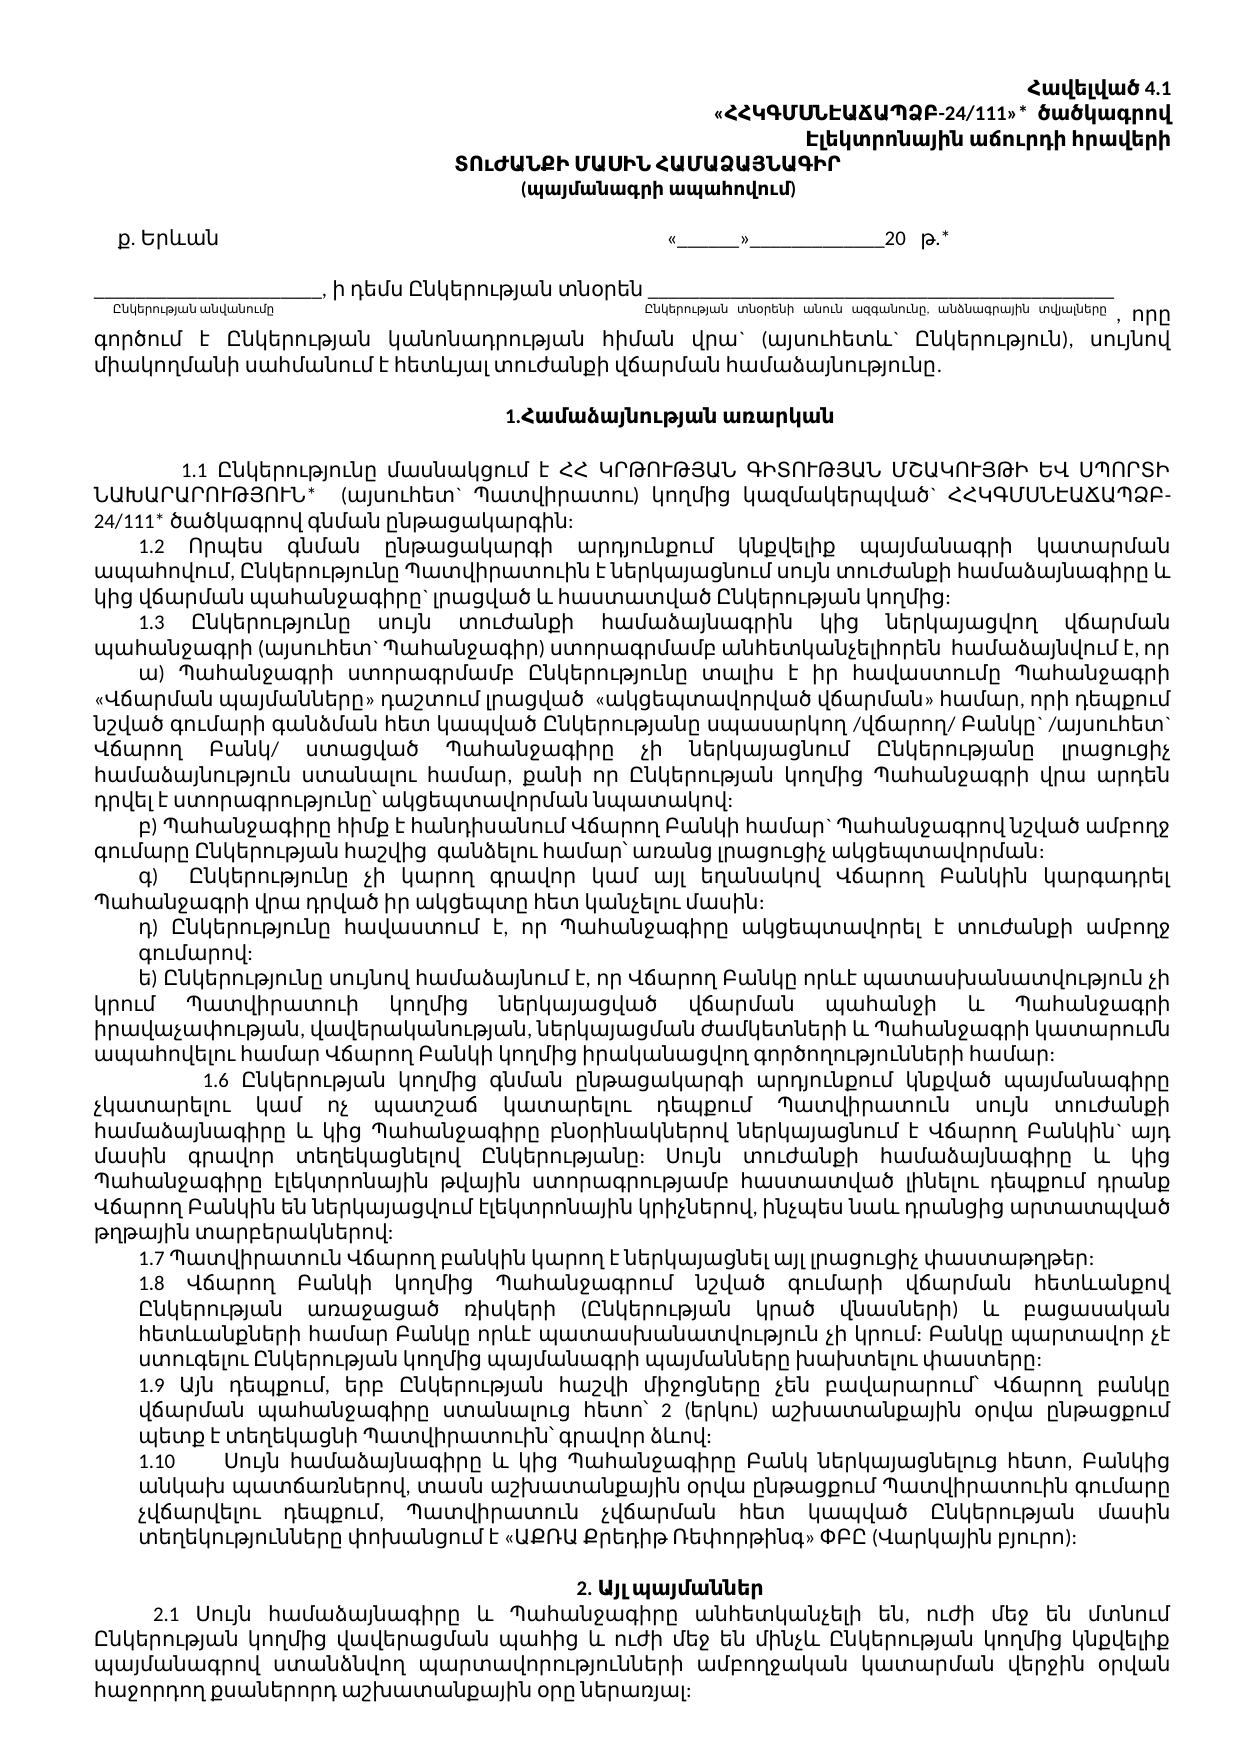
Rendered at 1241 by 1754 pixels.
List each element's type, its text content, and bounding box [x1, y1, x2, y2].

text 1.6 Ընկերության կողմից գնման ընթացակարգի արդյունքում կնքված պայմանագիրը չկատարելու կամ ոչ պատշաճ կատարելու դեպքում Պատվիրատուն սույն տուժանքի համաձայնագիրը և կից Պահանջագիրը բնօրինակներով ներկայացնում է Վճարող Բանկին` այդ մասին գրավոր տեղեկացնելով Ընկերությանը: Սույն տուժանքի համաձայնագիրը և կից Պահանջագիրը էլեկտրոնային թվային ստորագրությամբ հաստատված լինելու դեպքում դրանք Վճարող Բանկին են ներկայացվում էլեկտրոնային կրիչներով, ինչպես նաև դրանցից արտատպված թղթային տարբերակներով: [94, 1067, 1171, 1245]
text 1.3 Ընկերությունը սույն տուժանքի համաձայնագրին կից ներկայացվող վճարման պահանջագրի (այսուհետ` Պահանջագիր) ստորագրմամբ անհետկանչելիորեն համաձայնվում է, որ [94, 609, 1171, 660]
text ______________________, ի դեմս Ընկերության տնօրեն _____________________________________________ [94, 276, 1171, 301]
text «ՀՀԿԳՄՍՆԷԱՃԱՊՁԲ-24/111»* ծածկագրով [94, 100, 1171, 126]
text գ) Ընկերությունը չի կարող գրավոր կամ այլ եղանակով Վճարող Բանկին կարգադրել Պահանջագրի վրա դրված իր ակցեպտը հետ կանչելու մասին: [94, 864, 1171, 914]
text դ) Ընկերությունը հավաստում է, որ Պահանջագիրը ակցեպտավորել է տուժանքի ամբողջ գումարով: [138, 914, 1171, 965]
text Էլեկտրոնային աճուրդի հրավերի [94, 126, 1171, 151]
text Ընկերության անվանումը Ընկերության տնօրենի անուն ազգանունը, անձնագրային տվյալները , որը գործում է Ընկերության կանոնադրության հիման վրա` (այսուհետև` Ընկերություն), սույնով միակողմանի սահմանում է հետևյալ տուժանքի վճարման համաձայնությունը. [94, 301, 1171, 377]
text (պայմանագրի ապահովում) [94, 177, 1171, 199]
text 1.1 Ընկերությունը մասնակցում է ՀՀ ԿՐԹՈՒԹՅԱՆ ԳԻՏՈՒԹՅԱՆ ՄՇԱԿՈՒՅԹԻ ԵՎ ՍՊՈՐՏԻ ՆԱԽԱՐԱՐՈՒԹՅՈՒՆ* (այսուհետ` Պատվիրատու) կողմից կազմակերպված` ՀՀԿԳՄՍՆԷԱՃԱՊՁԲ-24/111* ծածկագրով գնման ընթացակարգին: [94, 457, 1171, 533]
text ՏՈւԺԱՆՔԻ ՄԱՍԻՆ ՀԱՄԱՁԱՅՆԱԳԻՐ [94, 151, 1171, 177]
text 1.2 Որպես գնման ընթացակարգի արդյունքում կնքվելիք պայմանագրի կատարման ապահովում, Ընկերությունը Պատվիրատուին է ներկայացնում սույն տուժանքի համաձայնագիրը և կից վճարման պահանջագիրը` լրացված և հաստատված Ընկերության կողմից: [94, 533, 1171, 609]
text 1.8 Վճարող Բանկի կողմից Պահանջագրում նշված գումարի վճարման հետևանքով Ընկերության առաջացած ռիսկերի (Ընկերության կրած վնասների) և բացասական հետևանքների համար Բանկը որևէ պատասխանատվություն չի կրում: Բանկը պարտավոր չէ ստուգելու Ընկերության կողմից պայմանագրի պայմանները խախտելու փաստերը: [138, 1270, 1171, 1372]
text 1.7 Պատվիրատուն Վճարող բանկին կարող է ներկայացնել այլ լրացուցիչ փաստաթղթեր: [138, 1245, 1171, 1270]
text Հավելված 4.1 [94, 75, 1171, 100]
text 1.Համաձայնության առարկան [169, 403, 1171, 428]
text 1.10 Սույն համաձայնագիրը և կից Պահանջագիրը Բանկ ներկայացնելուց հետո, Բանկից անկախ պատճառներով, տասն աշխատանքային օրվա ընթացքում Պատվիրատուին գումարը չվճարվելու դեպքում, Պատվիրատուն չվճարման հետ կապված Ընկերության մասին տեղեկությունները փոխանցում է «ԱՔՌԱ Քրեդիթ Ռեփորթինգ» ՓԲԸ (Վարկային բյուրո): [138, 1448, 1171, 1550]
text ե) Ընկերությունը սույնով համաձայնում է, որ Վճարող Բանկը որևէ պատասխանատվություն չի կրում Պատվիրատուի կողմից ներկայացված վճարման պահանջի և Պահանջագրի իրավաչափության, վավերականության, ներկայացման ժամկետների և Պահանջագրի կատարումն ապահովելու համար Վճարող Բանկի կողմից իրականացվող գործողությունների համար: [94, 965, 1171, 1067]
text ք. Երևան «______»_____________20 թ.* [94, 225, 1171, 250]
text 2.1 Սույն համաձայնագիրը և Պահանջագիրը անհետկանչելի են, ուժի մեջ են մտնում Ընկերության կողմից վավերացման պահից և ուժի մեջ են մինչև Ընկերության կողմից կնքվելիք պայմանագրով ստանձնվող պարտավորությունների ամբողջական կատարման վերջին օրվան հաջորդող քսաներորդ աշխատանքային օրը ներառյալ: [94, 1601, 1171, 1702]
text ա) Պահանջագրի ստորագրմամբ Ընկերությունը տալիս է իր հավաստումը Պահանջագրի «Վճարման պայմանները» դաշտում լրացված «ակցեպտավորված վճարման» համար, որի դեպքում նշված գումարի գանձման հետ կապված Ընկերությանը սպասարկող /վճարող/ Բանկը` /այսուհետ` Վճարող Բանկ/ ստացված Պահանջագիրը չի ներկայացնում Ընկերությանը լրացուցիչ համաձայնություն ստանալու համար, քանի որ Ընկերության կողմից Պահանջագրի վրա արդեն դրվել է ստորագրությունը՝ ակցեպտավորման նպատակով: [94, 660, 1171, 813]
text 1.9 Այն դեպքում, երբ Ընկերության հաշվի միջոցները չեն բավարարում՝ Վճարող բանկը վճարման պահանջագիրը ստանալուց հետո՝ 2 (երկու) աշխատանքային օրվա ընթացքում պետք է տեղեկացնի Պատվիրատուին՝ գրավոր ձևով: [138, 1372, 1171, 1448]
text բ) Պահանջագիրը հիմք է հանդիսանում Վճարող Բանկի համար` Պահանջագրով նշված ամբողջ գումարը Ընկերության հաշվից գանձելու համար՝ առանց լրացուցիչ ակցեպտավորման: [94, 813, 1171, 864]
text 2. Այլ պայմաններ [169, 1575, 1171, 1601]
